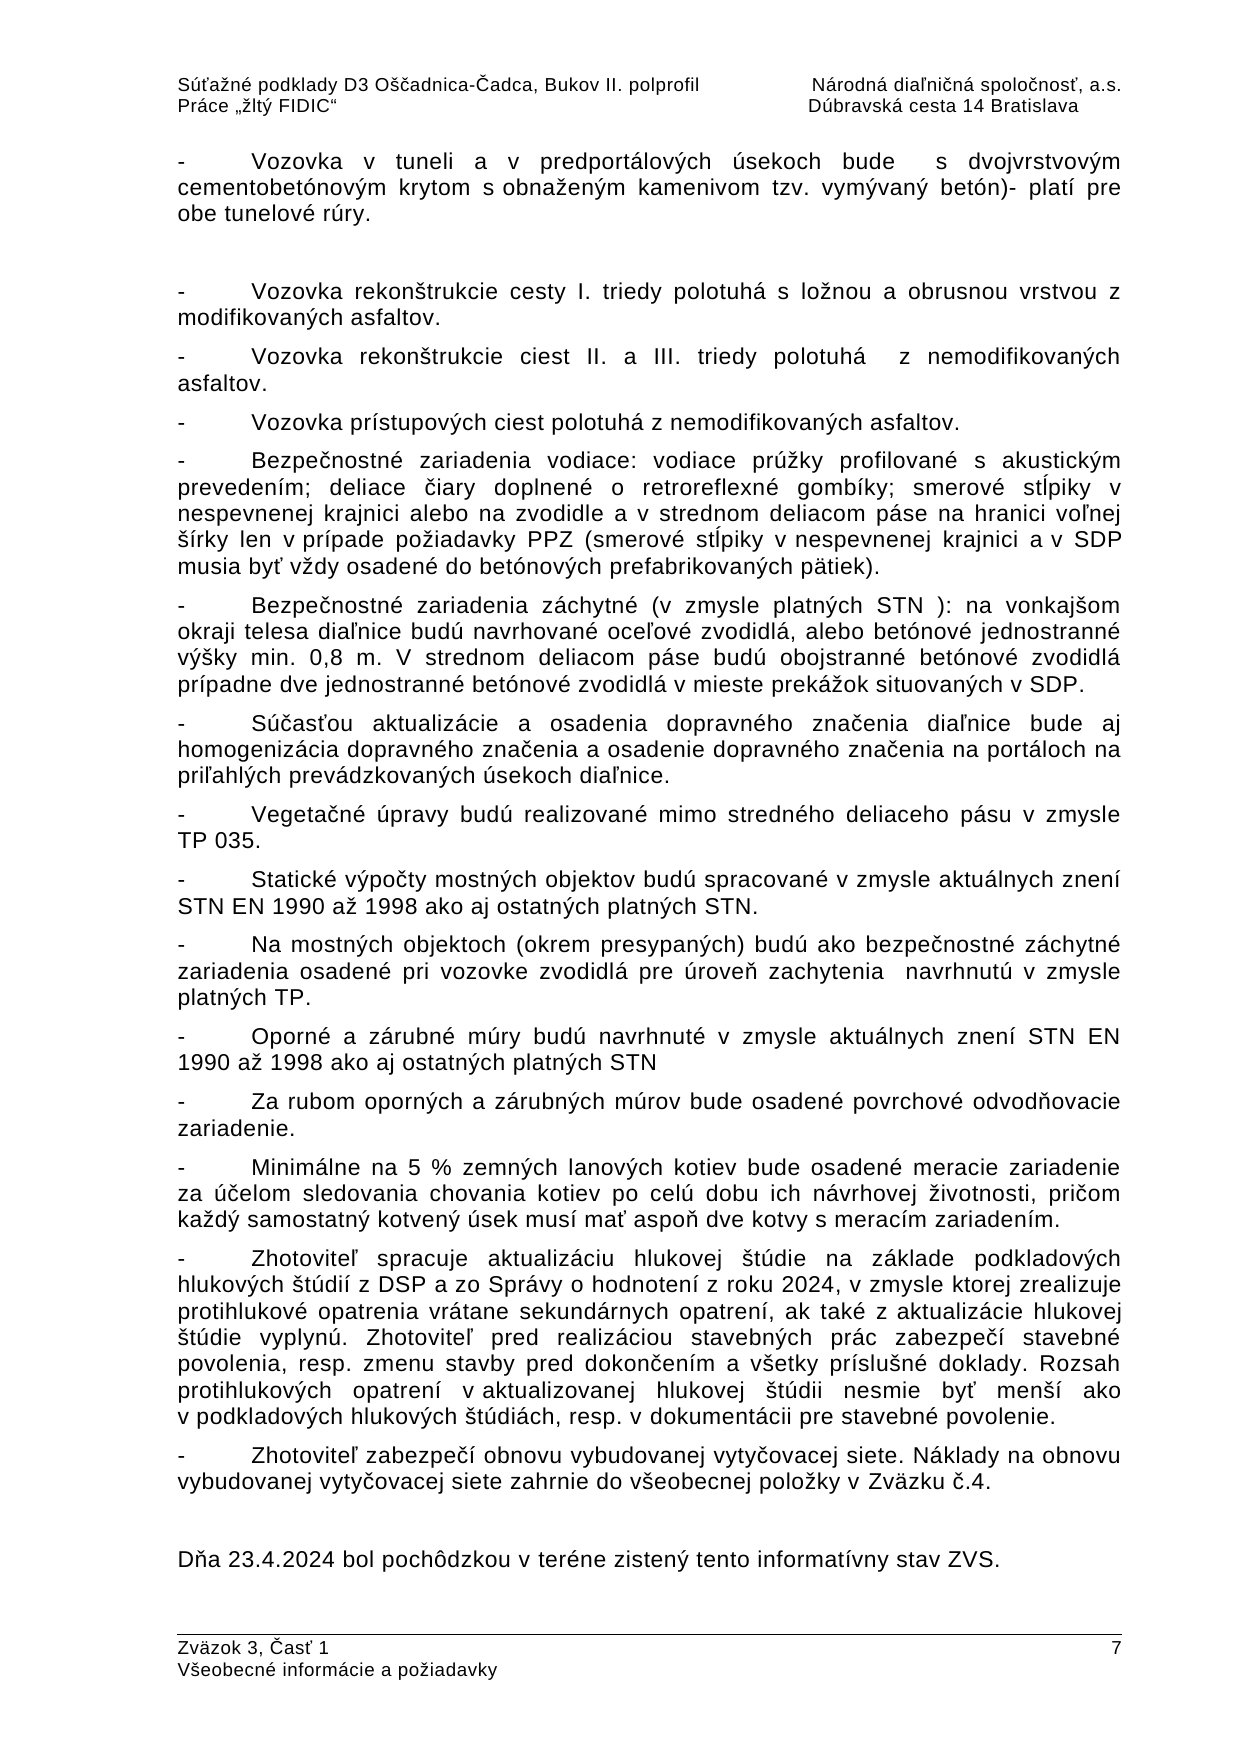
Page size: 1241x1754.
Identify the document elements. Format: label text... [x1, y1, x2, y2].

text - Zhotoviteľ zabezpečí obnovu vybudovanej vytyčovacej siete. Náklady na obnovu vybudovanej vytyčovacej siete zahrnie do všeobecnej položky v Zväzku č.4. [177, 1442, 1122, 1495]
text - Oporné a zárubné múry budú navrhnuté v zmysle aktuálnych znení STN EN 1990 až 1998 ako aj ostatných platných STN [177, 1023, 1122, 1076]
text - Statické výpočty mostných objektov budú spracované v zmysle aktuálnych znení STN EN 1990 až 1998 ako aj ostatných platných STN. [177, 866, 1122, 919]
text Dňa 23.4.2024 bol pochôdzkou v teréne zistený tento informatívny stav ZVS. [177, 1546, 1122, 1572]
text - Vegetačné úpravy budú realizované mimo stredného deliaceho pásu v zmysle TP 035. [177, 801, 1122, 854]
text - Minimálne na 5 % zemných lanových kotiev bude osadené meracie zariadenie za účelom sledovania chovania kotiev po celú dobu ich návrhovej životnosti, pričom každý samostatný kotvený úsek musí mať aspoň dve kotvy s meracím zariadením. [177, 1153, 1122, 1232]
text - Vozovka rekonštrukcie cesty I. triedy polotuhá s ložnou a obrusnou vrstvou z modifikovaných asfaltov. [177, 278, 1122, 331]
text - Za rubom oporných a zárubných múrov bude osadené povrchové odvodňovacie zariadenie. [177, 1088, 1122, 1141]
text - Bezpečnostné zariadenia vodiace: vodiace prúžky profilované s akustickým prevedením; deliace čiary doplnené o retroreflexné gombíky; smerové stĺpiky v nespevnenej krajnici alebo na zvodidle a v strednom deliacom páse na hranici voľnej šírky len v prípade požiadavky PPZ (smerové stĺpiky v nespevnenej krajnici a v SDP musia byť vždy osadené do betónových prefabrikovaných pätiek). [177, 447, 1122, 579]
text - Vozovka rekonštrukcie ciest II. a III. triedy polotuhá z nemodifikovaných asfaltov. [177, 343, 1122, 396]
text - Na mostných objektoch (okrem presypaných) budú ako bezpečnostné záchytné zariadenia osadené pri vozovke zvodidlá pre úroveň zachytenia navrhnutú v zmysle platných TP. [177, 931, 1122, 1011]
text - Vozovka prístupových ciest polotuhá z nemodifikovaných asfaltov. [177, 408, 1122, 435]
text - Vozovka v tuneli a v predportálových úsekoch bude s dvojvrstvovým cementobetónovým krytom s obnaženým kamenivom tzv. vymývaný betón)- platí pre obe tunelové rúry. [177, 148, 1122, 227]
text - Zhotoviteľ spracuje aktualizáciu hlukovej štúdie na základe podkladových hlukových štúdií z DSP a zo Správy o hodnotení z roku 2024, v zmysle ktorej zrealizuje protihlukové opatrenia vrátane sekundárnych opatrení, ak také z aktualizácie hlukovej štúdie vyplynú. Zhotoviteľ pred realizáciou stavebných prác zabezpečí stavebné povolenia, resp. zmenu stavby pred dokončením a všetky príslušné doklady. Rozsah protihlukových opatrení v aktualizovanej hlukovej štúdii nesmie byť menší ako v podkladových hlukových štúdiách, resp. v dokumentácii pre stavebné povolenie. [177, 1245, 1122, 1429]
text - Bezpečnostné zariadenia záchytné (v zmysle platných STN ): na vonkajšom okraji telesa diaľnice budú navrhované oceľové zvodidlá, alebo betónové jednostranné výšky min. 0,8 m. V strednom deliacom páse budú obojstranné betónové zvodidlá prípadne dve jednostranné betónové zvodidlá v mieste prekážok situovaných v SDP. [177, 592, 1122, 697]
text - Súčasťou aktualizácie a osadenia dopravného značenia diaľnice bude aj homogenizácia dopravného značenia a osadenie dopravného značenia na portáloch na priľahlých prevádzkovaných úsekoch diaľnice. [177, 709, 1122, 788]
